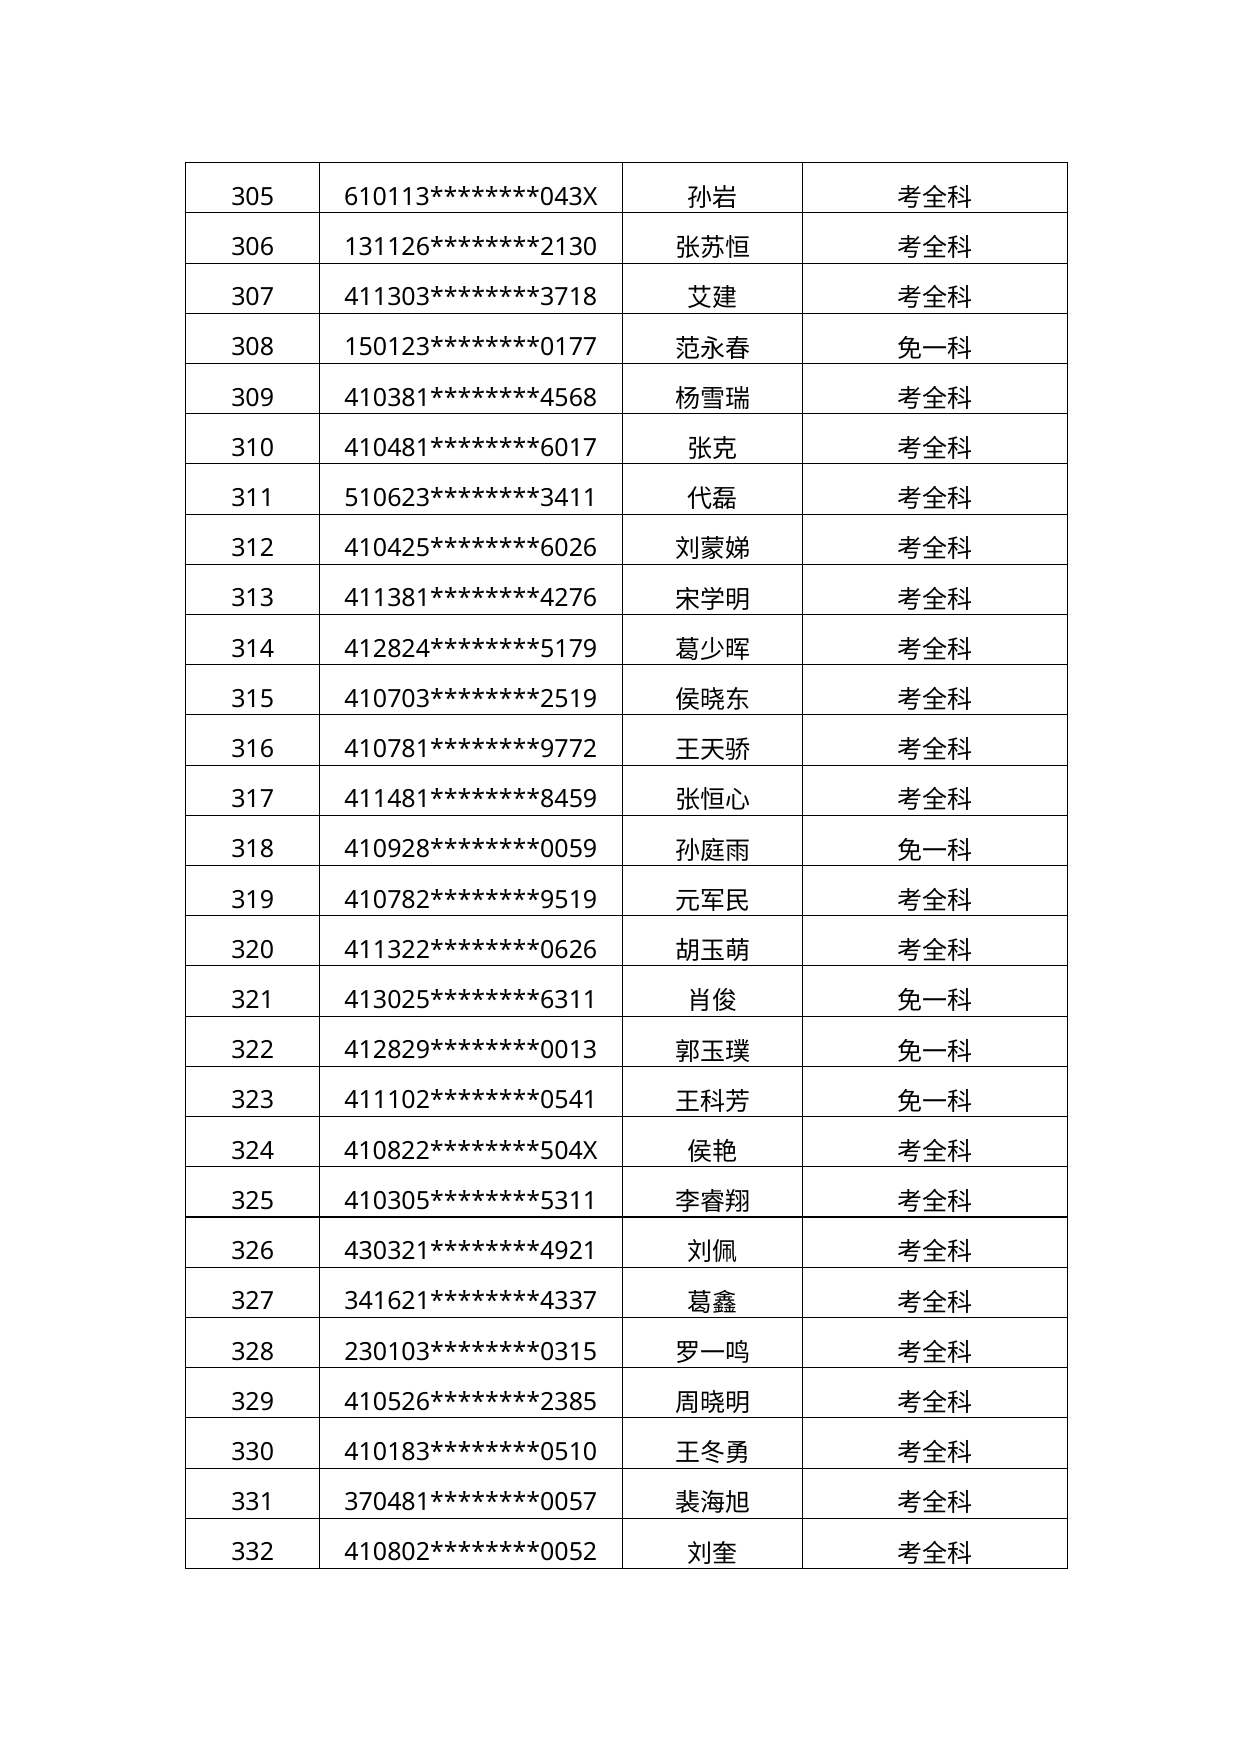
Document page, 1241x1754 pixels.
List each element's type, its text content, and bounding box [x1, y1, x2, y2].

table_cell 328 [186, 1318, 319, 1367]
table_cell 元军民 [623, 866, 802, 915]
table_cell 考全科 [803, 1167, 1067, 1216]
table_cell 410526********2385 [320, 1368, 622, 1417]
table_cell 325 [186, 1167, 319, 1216]
table_cell 考全科 [803, 715, 1067, 764]
table_cell 考全科 [803, 866, 1067, 915]
table_cell 412824********5179 [320, 615, 622, 664]
table_cell 考全科 [803, 1368, 1067, 1417]
table_cell 考全科 [803, 213, 1067, 262]
table_cell 考全科 [803, 1117, 1067, 1166]
table_cell 411481********8459 [320, 766, 622, 815]
table_cell 131126********2130 [320, 213, 622, 262]
table_cell 411322********0626 [320, 916, 622, 965]
table_cell 刘奎 [623, 1519, 802, 1568]
table_cell 胡玉萌 [623, 916, 802, 965]
table_cell 侯晓东 [623, 665, 802, 714]
table_cell 309 [186, 364, 319, 413]
table_cell 艾建 [623, 264, 802, 313]
table_cell 考全科 [803, 515, 1067, 564]
table_cell 宋学明 [623, 565, 802, 614]
table_cell 314 [186, 615, 319, 664]
table_cell 410183********0510 [320, 1418, 622, 1467]
table_cell 412829********0013 [320, 1017, 622, 1066]
table_cell 316 [186, 715, 319, 764]
table_cell 罗一鸣 [623, 1318, 802, 1367]
table_cell 311 [186, 464, 319, 513]
table_cell 329 [186, 1368, 319, 1417]
table_cell 考全科 [803, 1519, 1067, 1568]
table_cell 免一科 [803, 966, 1067, 1016]
table_cell 330 [186, 1418, 319, 1467]
table_cell 裴海旭 [623, 1469, 802, 1518]
table_cell 315 [186, 665, 319, 714]
table_cell 张克 [623, 414, 802, 463]
table_cell 322 [186, 1017, 319, 1066]
table_cell 考全科 [803, 1469, 1067, 1518]
table_cell 331 [186, 1469, 319, 1518]
table_cell 321 [186, 966, 319, 1016]
table_cell 410305********5311 [320, 1167, 622, 1216]
table_cell 葛少晖 [623, 615, 802, 664]
table_cell 考全科 [803, 565, 1067, 614]
table_cell 318 [186, 816, 319, 865]
table_cell 410481********6017 [320, 414, 622, 463]
table_cell 李睿翔 [623, 1167, 802, 1216]
table_cell 410822********504X [320, 1117, 622, 1166]
table_cell 410703********2519 [320, 665, 622, 714]
table_cell 306 [186, 213, 319, 262]
table_cell 320 [186, 916, 319, 965]
table_cell 410781********9772 [320, 715, 622, 764]
table_cell 刘佩 [623, 1218, 802, 1267]
table_cell 考全科 [803, 1318, 1067, 1367]
table_cell 考全科 [803, 1218, 1067, 1267]
table_cell 肖俊 [623, 966, 802, 1016]
table_cell 王天骄 [623, 715, 802, 764]
table_cell 410802********0052 [320, 1519, 622, 1568]
table_cell 免一科 [803, 314, 1067, 363]
table_cell 张恒心 [623, 766, 802, 815]
table_cell 150123********0177 [320, 314, 622, 363]
table_cell 327 [186, 1268, 319, 1317]
table_cell 张苏恒 [623, 213, 802, 262]
table_cell 308 [186, 314, 319, 363]
table_cell 305 [186, 163, 319, 212]
table_cell 考全科 [803, 766, 1067, 815]
table_cell 413025********6311 [320, 966, 622, 1016]
table_cell 319 [186, 866, 319, 915]
table_cell 免一科 [803, 1067, 1067, 1116]
table_cell 周晓明 [623, 1368, 802, 1417]
table_cell 323 [186, 1067, 319, 1116]
table_cell 考全科 [803, 414, 1067, 463]
table_cell 考全科 [803, 916, 1067, 965]
table_cell 410381********4568 [320, 364, 622, 413]
table_cell 312 [186, 515, 319, 564]
table_cell 410782********9519 [320, 866, 622, 915]
table_cell 考全科 [803, 264, 1067, 313]
table_cell 考全科 [803, 1418, 1067, 1467]
table_cell 考全科 [803, 163, 1067, 212]
table_cell 刘蒙娣 [623, 515, 802, 564]
table_cell 410928********0059 [320, 816, 622, 865]
table_cell 430321********4921 [320, 1218, 622, 1267]
table_cell 341621********4337 [320, 1268, 622, 1317]
table_cell 411381********4276 [320, 565, 622, 614]
table_cell 杨雪瑞 [623, 364, 802, 413]
table_cell 310 [186, 414, 319, 463]
table_cell 郭玉璞 [623, 1017, 802, 1066]
table_cell 332 [186, 1519, 319, 1568]
table_cell 411102********0541 [320, 1067, 622, 1116]
table_cell 326 [186, 1218, 319, 1267]
table_cell 考全科 [803, 615, 1067, 664]
table_cell 范永春 [623, 314, 802, 363]
table_cell 孙庭雨 [623, 816, 802, 865]
table_cell 孙岩 [623, 163, 802, 212]
table_cell 王冬勇 [623, 1418, 802, 1467]
table_cell 411303********3718 [320, 264, 622, 313]
table_cell 510623********3411 [320, 464, 622, 513]
table_cell 免一科 [803, 816, 1067, 865]
table_cell 王科芳 [623, 1067, 802, 1116]
table_cell 610113********043X [320, 163, 622, 212]
table_cell 考全科 [803, 464, 1067, 513]
table_cell 考全科 [803, 1268, 1067, 1317]
table_cell 代磊 [623, 464, 802, 513]
table_cell 葛鑫 [623, 1268, 802, 1317]
table_cell 370481********0057 [320, 1469, 622, 1518]
table_cell 考全科 [803, 665, 1067, 714]
table_cell 324 [186, 1117, 319, 1166]
table_cell 317 [186, 766, 319, 815]
table_cell 考全科 [803, 364, 1067, 413]
table_cell 307 [186, 264, 319, 313]
table_cell 313 [186, 565, 319, 614]
table_cell 230103********0315 [320, 1318, 622, 1367]
table_cell 410425********6026 [320, 515, 622, 564]
table_cell 侯艳 [623, 1117, 802, 1166]
table_cell 免一科 [803, 1017, 1067, 1066]
